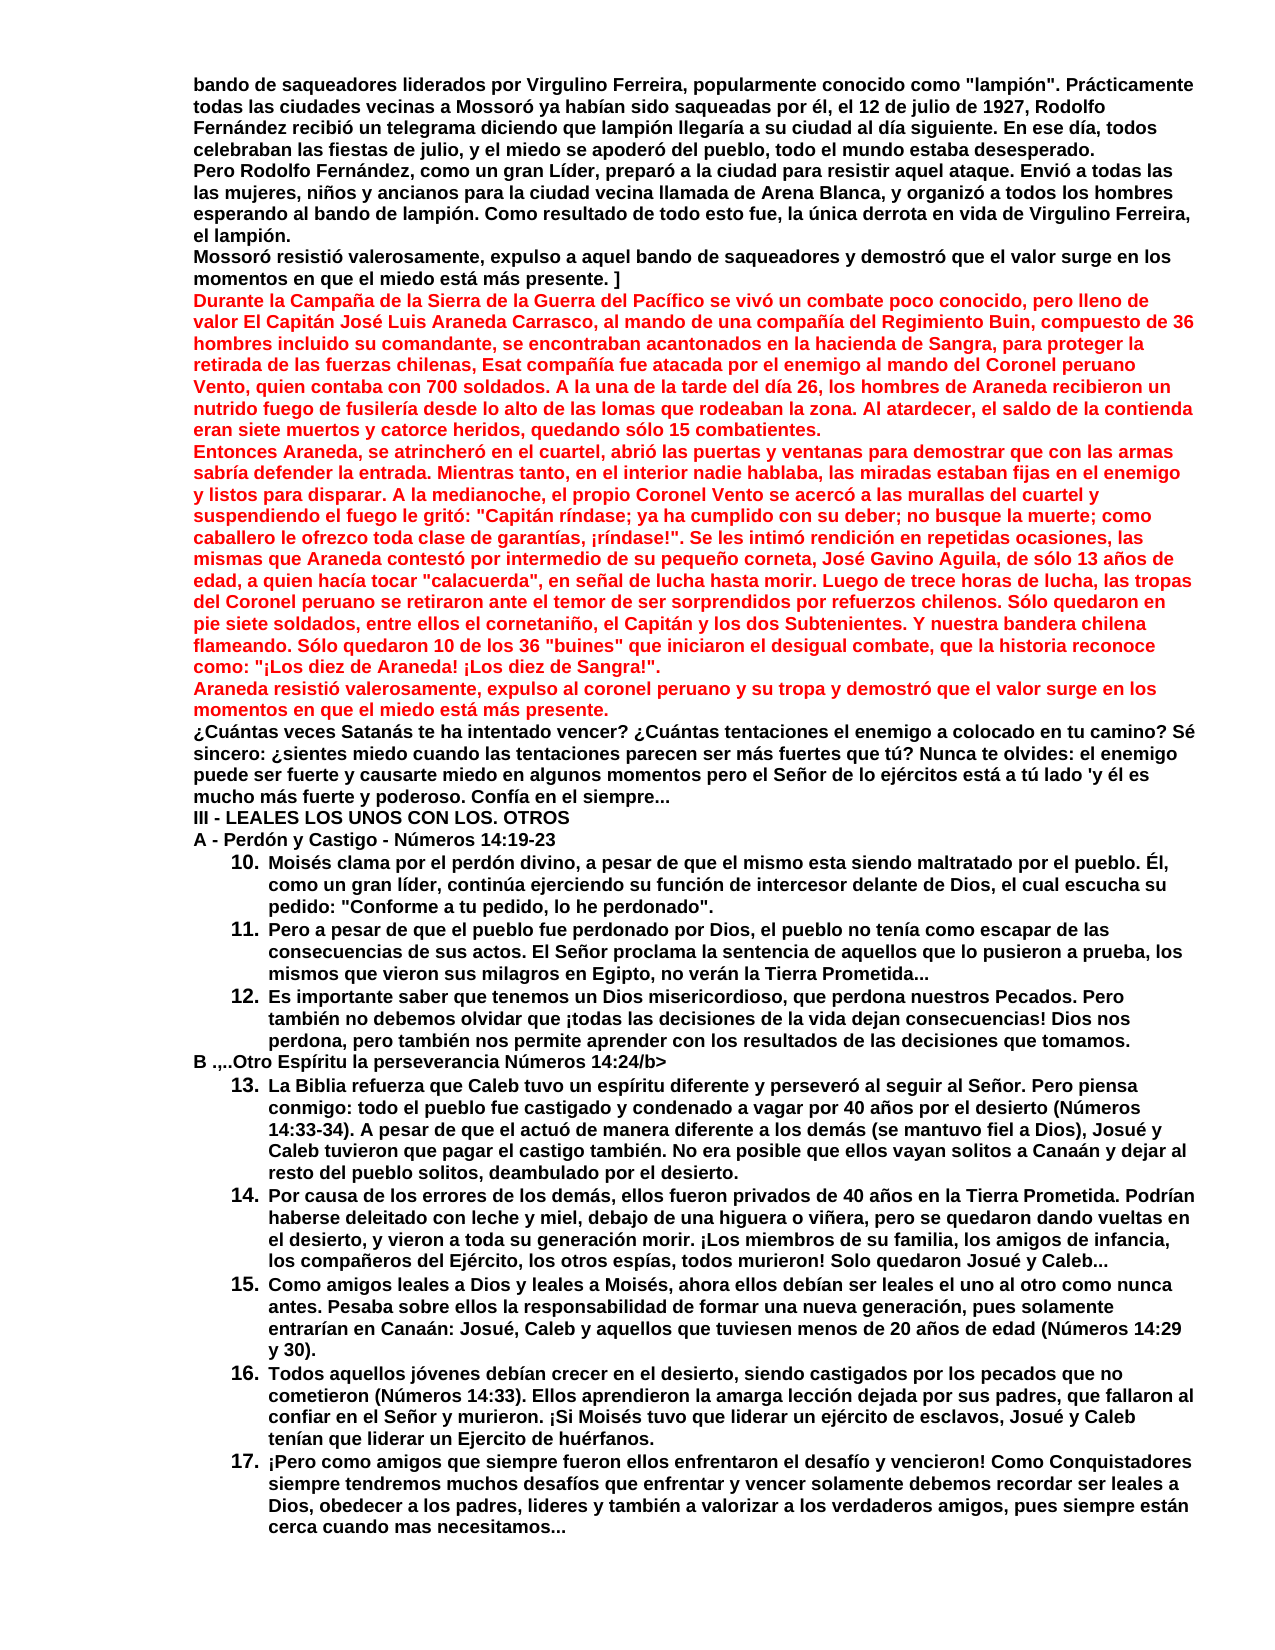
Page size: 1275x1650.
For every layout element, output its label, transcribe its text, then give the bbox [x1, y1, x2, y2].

text Araneda resistió valerosamente, expulso al coronel peruano y su tropa y demostró que el valor surge en los momentos en que el miedo está más presente. [193, 678, 1196, 721]
list Es importante saber que tenemos un Dios misericordioso, que perdona nuestros Pecados. Pero también no debemos olvidar que ¡todas las decisiones de la vida dejan consecuencias! Dios nos perdona, pero también nos permite aprender con los resultados de las decisiones que tomamos. [231, 984, 1196, 1051]
list Todos aquellos jóvenes debían crecer en el desierto, siendo castigados por los pecados que no cometieron (Números 14:33). Ellos aprendieron la amarga lección dejada por sus padres, que fallaron al confiar en el Señor y murieron. ¡Si Moisés tuvo que liderar un ejército de esclavos, Josué y Caleb tenían que liderar un Ejercito de huérfanos. [231, 1360, 1196, 1449]
list Pero a pesar de que el pueblo fue perdonado por Dios, el pueblo no tenía como escapar de las consecuencias de sus actos. El Señor proclama la sentencia de aquellos que lo pusieron a prueba, los mismos que vieron sus milagros en Egipto, no verán la Tierra Prometida... [231, 917, 1196, 984]
text III - LEALES LOS UNOS CON LOS. OTROS [193, 807, 1196, 828]
text Entonces Araneda, se atrincheró en el cuartel, abrió las puertas y ventanas para demostrar que con las armas sabría defender la entrada. Mientras tanto, en el interior nadie hablaba, las miradas estaban fijas en el enemigo y listos para disparar. A la medianoche, el propio Coronel Vento se acercó a las murallas del cuartel y suspendiendo el fuego le gritó: "Capitán ríndase; ya ha cumplido con su deber; no busque la muerte; como caballero le ofrezco toda clase de garantías, ¡ríndase!". Se les intimó rendición en repetidas ocasiones, las mismas que Araneda contestó por intermedio de su pequeño corneta, José Gavino Aguila, de sólo 13 años de edad, a quien hacía tocar "calacuerda", en señal de lucha hasta morir. Luego de trece horas de lucha, las tropas del Coronel peruano se retiraron ante el temor de ser sorprendidos por refuerzos chilenos. Sólo quedaron en pie siete soldados, entre ellos el cornetaniño, el Capitán y los dos Subtenientes. Y nuestra bandera chilena flameando. Sólo quedaron 10 de los 36 "buines" que iniciaron el desigual combate, que la historia reconoce como: "¡Los diez de Araneda! ¡Los diez de Sangra!". [193, 440, 1196, 678]
text A - Perdón y Castigo - Números 14:19-23 [193, 828, 1196, 850]
text Durante la Campaña de la Sierra de la Guerra del Pacífico se vivó un combate poco conocido, pero lleno de valor El Capitán José Luis Araneda Carrasco, al mando de una compañía del Regimiento Buin, compuesto de 36 hombres incluido su comandante, se encontraban acantonados en la hacienda de Sangra, para proteger la retirada de las fuerzas chilenas, Esat compañía fue atacada por el enemigo al mando del Coronel peruano Vento, quien contaba con 700 soldados. A la una de la tarde del día 26, los hombres de Araneda recibieron un nutrido fuego de fusilería desde lo alto de las lomas que rodeaban la zona. Al atardecer, el saldo de la contienda eran siete muertos y catorce heridos, quedando sólo 15 combatientes. [193, 289, 1196, 440]
text B .,..Otro Espíritu la perseverancia Números 14:24/b> [193, 1051, 1196, 1073]
list La Biblia refuerza que Caleb tuvo un espíritu diferente y perseveró al seguir al Señor. Pero piensa conmigo: todo el pueblo fue castigado y condenado a vagar por 40 años por el desierto (Números 14:33-34). A pesar de que el actuó de manera diferente a los demás (se mantuvo fiel a Dios), Josué y Caleb tuvieron que pagar el castigo también. No era posible que ellos vayan solitos a Canaán y dejar al resto del pueblo solitos, deambulado por el desierto. [231, 1073, 1196, 1183]
text Pero Rodolfo Fernández, como un gran Líder, preparó a la ciudad para resistir aquel ataque. Envió a todas las las mujeres, niños y ancianos para la ciudad vecina llamada de Arena Blanca, y organizó a todos los hombres esperando al bando de lampión. Como resultado de todo esto fue, la única derrota en vida de Virgulino Ferreira, el lampión. [193, 160, 1196, 246]
list Por causa de los errores de los demás, ellos fueron privados de 40 años en la Tierra Prometida. Podrían haberse deleitado con leche y miel, debajo de una higuera o viñera, pero se quedaron dando vueltas en el desierto, y vieron a toda su generación morir. ¡Los miembros de su familia, los amigos de infancia, los compañeros del Ejército, los otros espías, todos murieron! Solo quedaron Josué y Caleb... [231, 1183, 1196, 1272]
list Moisés clama por el perdón divino, a pesar de que el mismo esta siendo maltratado por el pueblo. Él, como un gran líder, continúa ejerciendo su función de intercesor delante de Dios, el cual escucha su pedido: "Conforme a tu pedido, lo he perdonado". [231, 850, 1196, 917]
text ¿Cuántas veces Satanás te ha intentado vencer? ¿Cuántas tentaciones el enemigo a colocado en tu camino? Sé sincero: ¿sientes miedo cuando las tentaciones parecen ser más fuertes que tú? Nunca te olvides: el enemigo puede ser fuerte y causarte miedo en algunos momentos pero el Señor de lo ejércitos está a tú lado 'y él es mucho más fuerte y poderoso. Confía en el siempre... [193, 721, 1196, 807]
list Como amigos leales a Dios y leales a Moisés, ahora ellos debían ser leales el uno al otro como nunca antes. Pesaba sobre ellos la responsabilidad de formar una nueva generación, pues solamente entrarían en Canaán: Josué, Caleb y aquellos que tuviesen menos de 20 años de edad (Números 14:29 y 30). [231, 1272, 1196, 1360]
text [193, 74, 1196, 160]
text Mossoró resistió valerosamente, expulso a aquel bando de saqueadores y demostró que el valor surge en los momentos en que el miedo está más presente. ] [193, 246, 1196, 289]
list ¡Pero como amigos que siempre fueron ellos enfrentaron el desafío y vencieron! Como Conquistadores siempre tendremos muchos desafíos que enfrentar y vencer solamente debemos recordar ser leales a Dios, obedecer a los padres, lideres y también a valorizar a los verdaderos amigos, pues siempre están cerca cuando mas necesitamos... [231, 1449, 1196, 1538]
